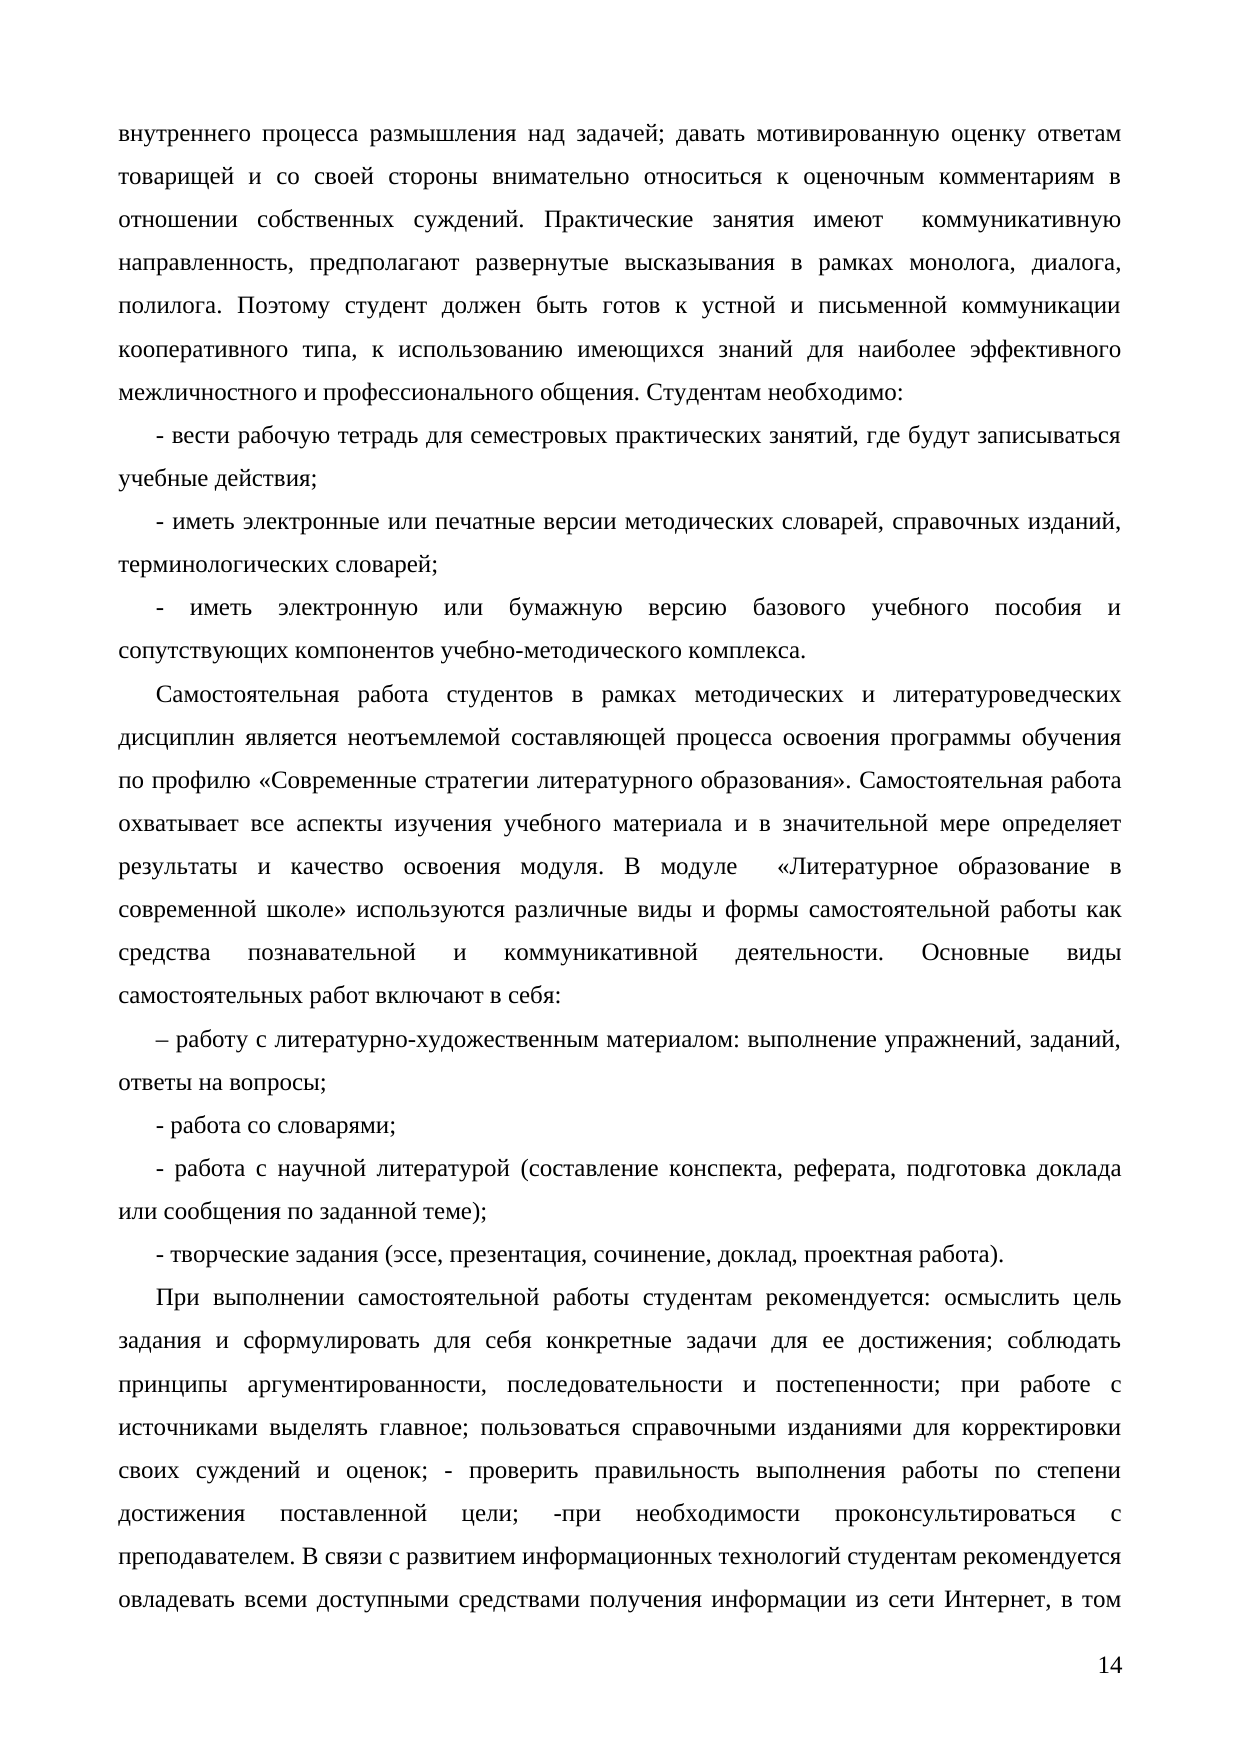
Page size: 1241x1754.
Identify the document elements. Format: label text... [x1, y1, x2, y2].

text - творческие задания (эссе, презентация, сочинение, доклад, проектная работа). [118, 1239, 1122, 1268]
text - иметь электронные или печатные версии методических словарей, справочных изданий, терминологических словарей; [118, 506, 1122, 578]
text - работа с научной литературой (составление конспекта, реферата, подготовка доклада или сообщения по заданной теме); [118, 1153, 1122, 1225]
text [118, 118, 1122, 406]
text – работу с литературно-художественным материалом: выполнение упражнений, заданий, ответы на вопросы; [118, 1024, 1122, 1096]
text Самостоятельная работа студентов в рамках методических и литературоведческих дисциплин является неотъемлемой составляющей процесса освоения программы обучения по профилю «Современные стратегии литературного образования». Самостоятельная работа охватывает все аспекты изучения учебного материала и в значительной мере определяет результаты и качество освоения модуля. В модуле «Литературное образование в современной школе» используются различные виды и формы самостоятельной работы как средства познавательной и коммуникативной деятельности. Основные виды самостоятельных работ включают в себя: [118, 679, 1122, 1009]
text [118, 1282, 1122, 1613]
text - иметь электронную или бумажную версию базового учебного пособия и сопутствующих компонентов учебно-методического комплекса. [118, 592, 1122, 664]
text - вести рабочую тетрадь для семестровых практических занятий, где будут записываться учебные действия; [118, 420, 1122, 492]
text - работа со словарями; [118, 1110, 1122, 1139]
